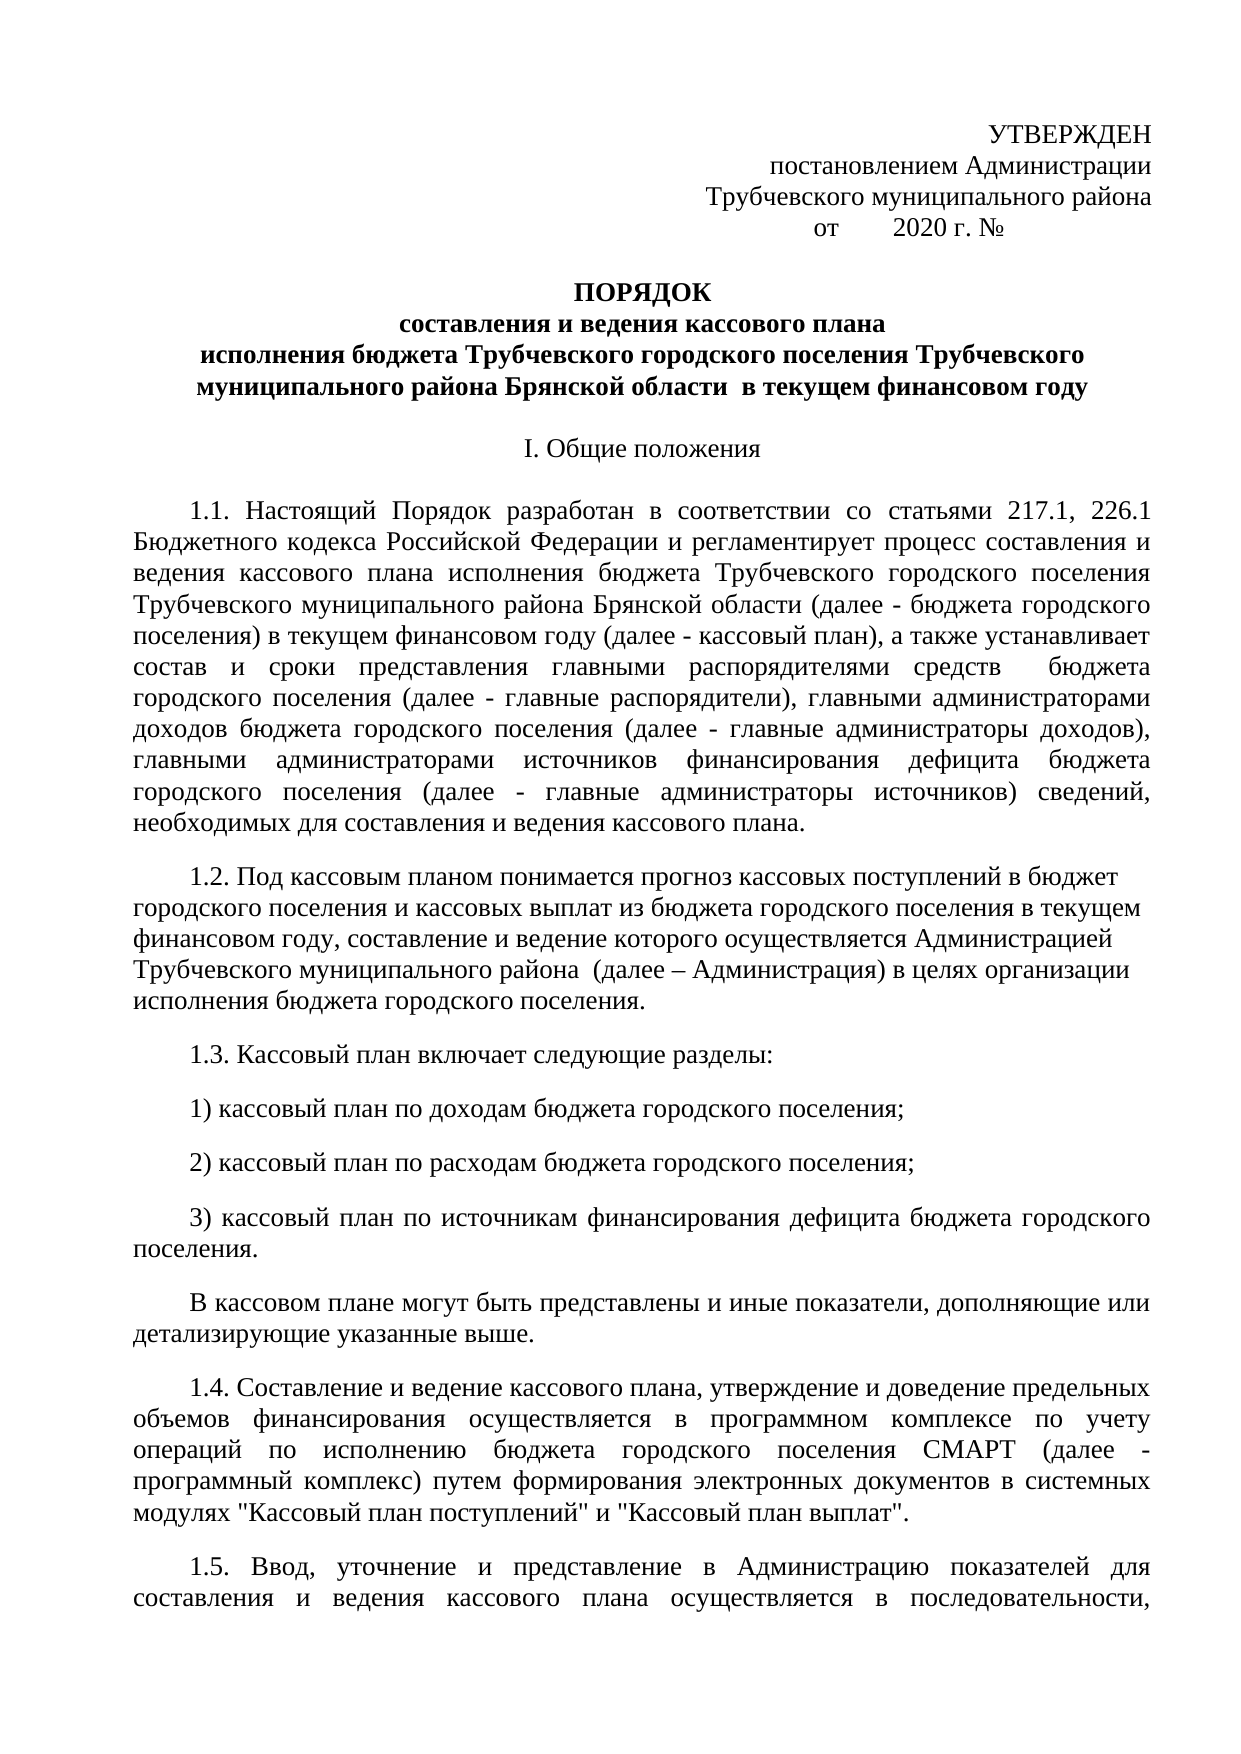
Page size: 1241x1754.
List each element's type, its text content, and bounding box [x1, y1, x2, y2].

title исполнения бюджета Трубчевского городского поселения Трубчевского муниципального района Брянской области в текущем финансовом году [133, 338, 1152, 401]
title ПОРЯДОК [133, 276, 1152, 307]
text 1.3. Кассовый план включает следующие разделы: [133, 1038, 1152, 1069]
text 1) кассовый план по доходам бюджета городского поселения; [133, 1092, 1152, 1124]
text 1.4. Составление и ведение кассового плана, утверждение и доведение предельных объемов финансирования осуществляется в программном комплексе по учету операций по исполнению бюджета городского поселения СМАРТ (далее - программный комплекс) путем формирования электронных документов в системных модулях "Кассовый план поступлений" и "Кассовый план выплат". [133, 1371, 1152, 1527]
title составления и ведения кассового плана [133, 307, 1152, 338]
text УТВЕРЖДЕН [133, 118, 1152, 149]
text постановлением Администрации [133, 149, 1152, 180]
text от 2020 г. № [133, 212, 1152, 243]
text В кассовом плане могут быть представлены и иные показатели, дополняющие или детализирующие указанные выше. [133, 1286, 1152, 1348]
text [133, 1550, 1152, 1612]
text I. Общие положения [133, 432, 1152, 463]
text 1.2. Под кассовым планом понимается прогноз кассовых поступлений в бюджет городского поселения и кассовых выплат из бюджета городского поселения в текущем финансовом году, составление и ведение которого осуществляется Администрацией Трубчевского муниципального района (далее – Администрация) в целях организации исполнения бюджета городского поселения. [133, 860, 1152, 1016]
text 3) кассовый план по источникам финансирования дефицита бюджета городского поселения. [133, 1201, 1152, 1263]
text Трубчевского муниципального района [133, 180, 1152, 212]
text 1.1. Настоящий Порядок разработан в соответствии со статьями 217.1, 226.1 Бюджетного кодекса Российской Федерации и регламентирует процесс составления и ведения кассового плана исполнения бюджета Трубчевского городского поселения Трубчевского муниципального района Брянской области (далее - бюджета городского поселения) в текущем финансовом году (далее - кассовый план), а также устанавливает состав и сроки представления главными распорядителями средств бюджета городского поселения (далее - главные распорядители), главными администраторами доходов бюджета городского поселения (далее - главные администраторы доходов), главными администраторами источников финансирования дефицита бюджета городского поселения (далее - главные администраторы источников) сведений, необходимых для составления и ведения кассового плана. [133, 494, 1152, 837]
text 2) кассовый план по расходам бюджета городского поселения; [133, 1147, 1152, 1178]
